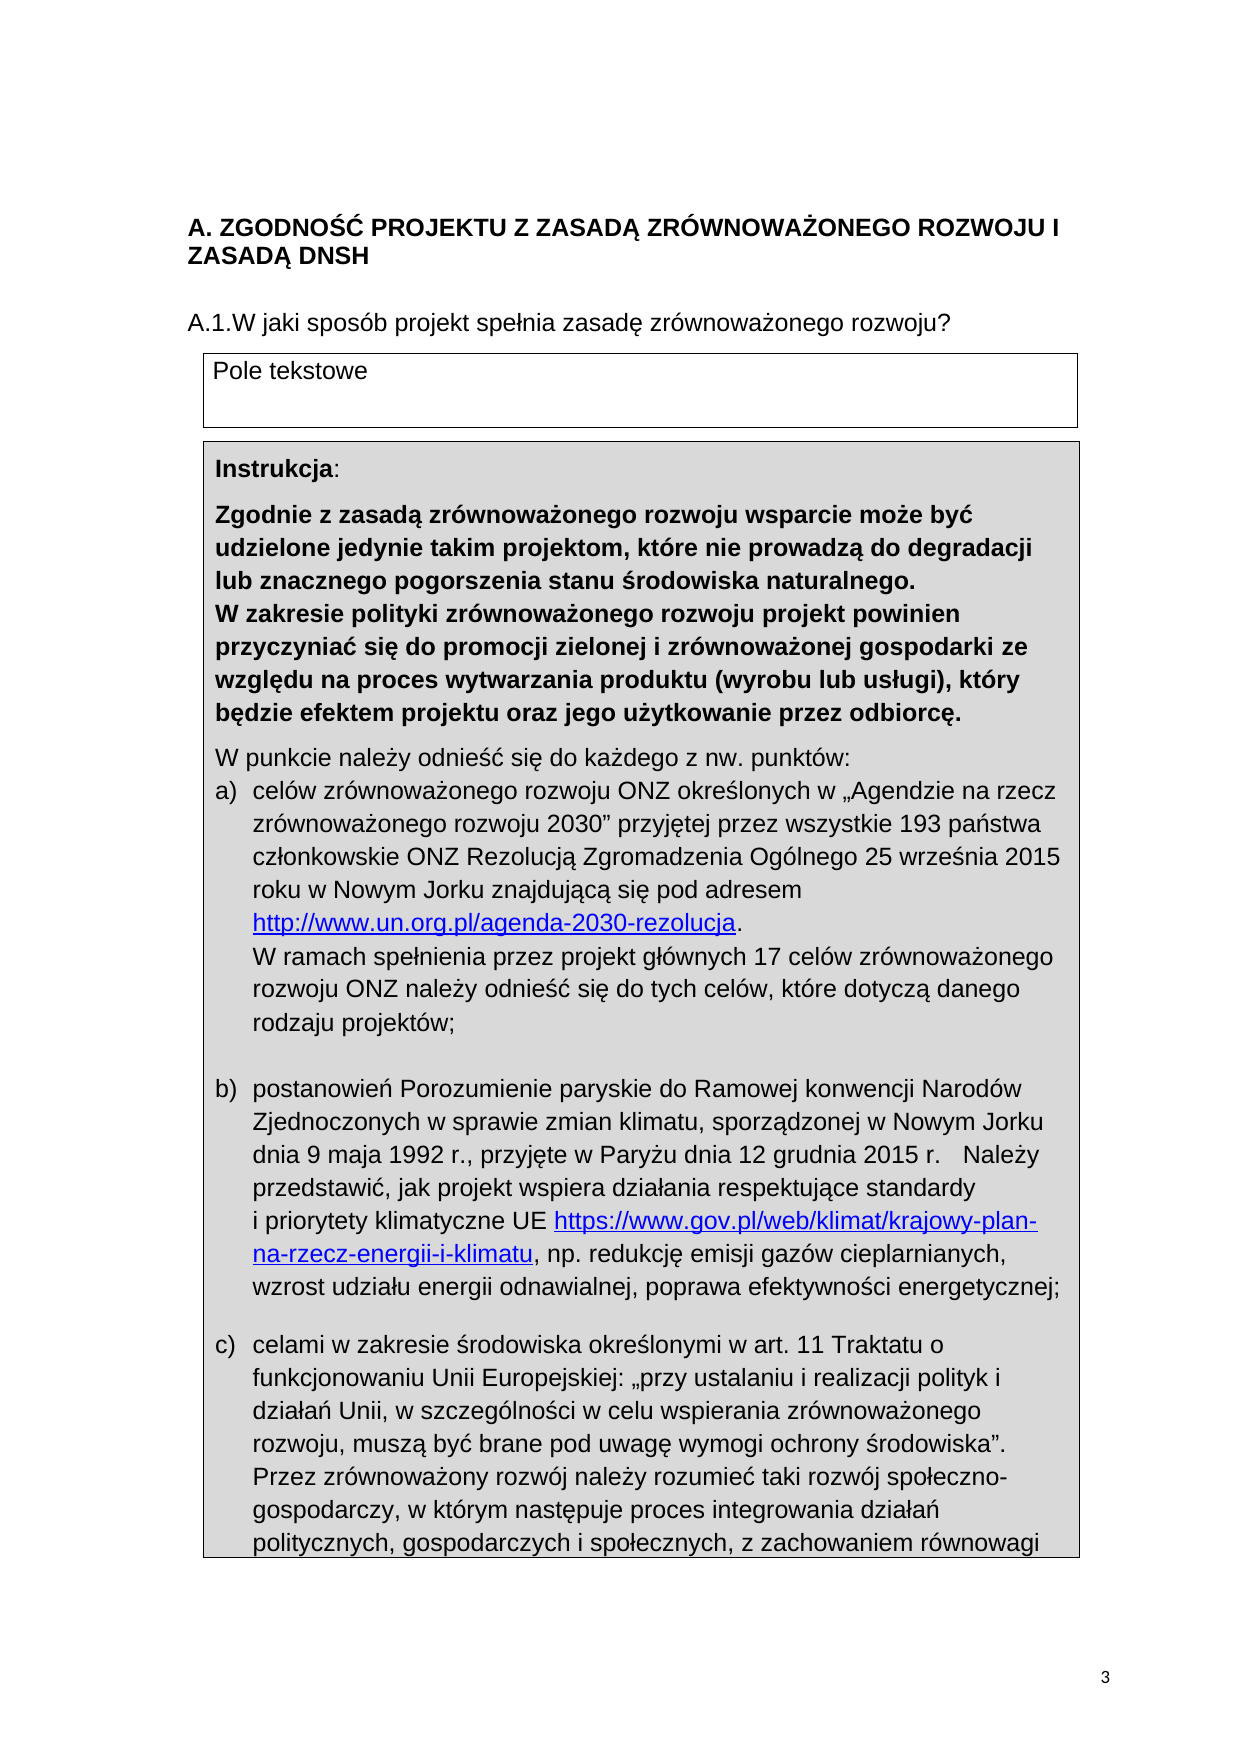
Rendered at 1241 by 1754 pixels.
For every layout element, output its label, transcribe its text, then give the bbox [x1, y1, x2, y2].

subtitle A. ZGODNOŚĆ PROJEKTU Z ZASADĄ ZRÓWNOWAŻONEGO ROZWOJU I ZASADĄ DNSH [187, 212, 1090, 270]
text Pole tekstowe [204, 354, 1077, 385]
subtitle A.1.W jaki sposób projekt spełnia zasadę zrównoważonego rozwoju? [187, 307, 1090, 336]
